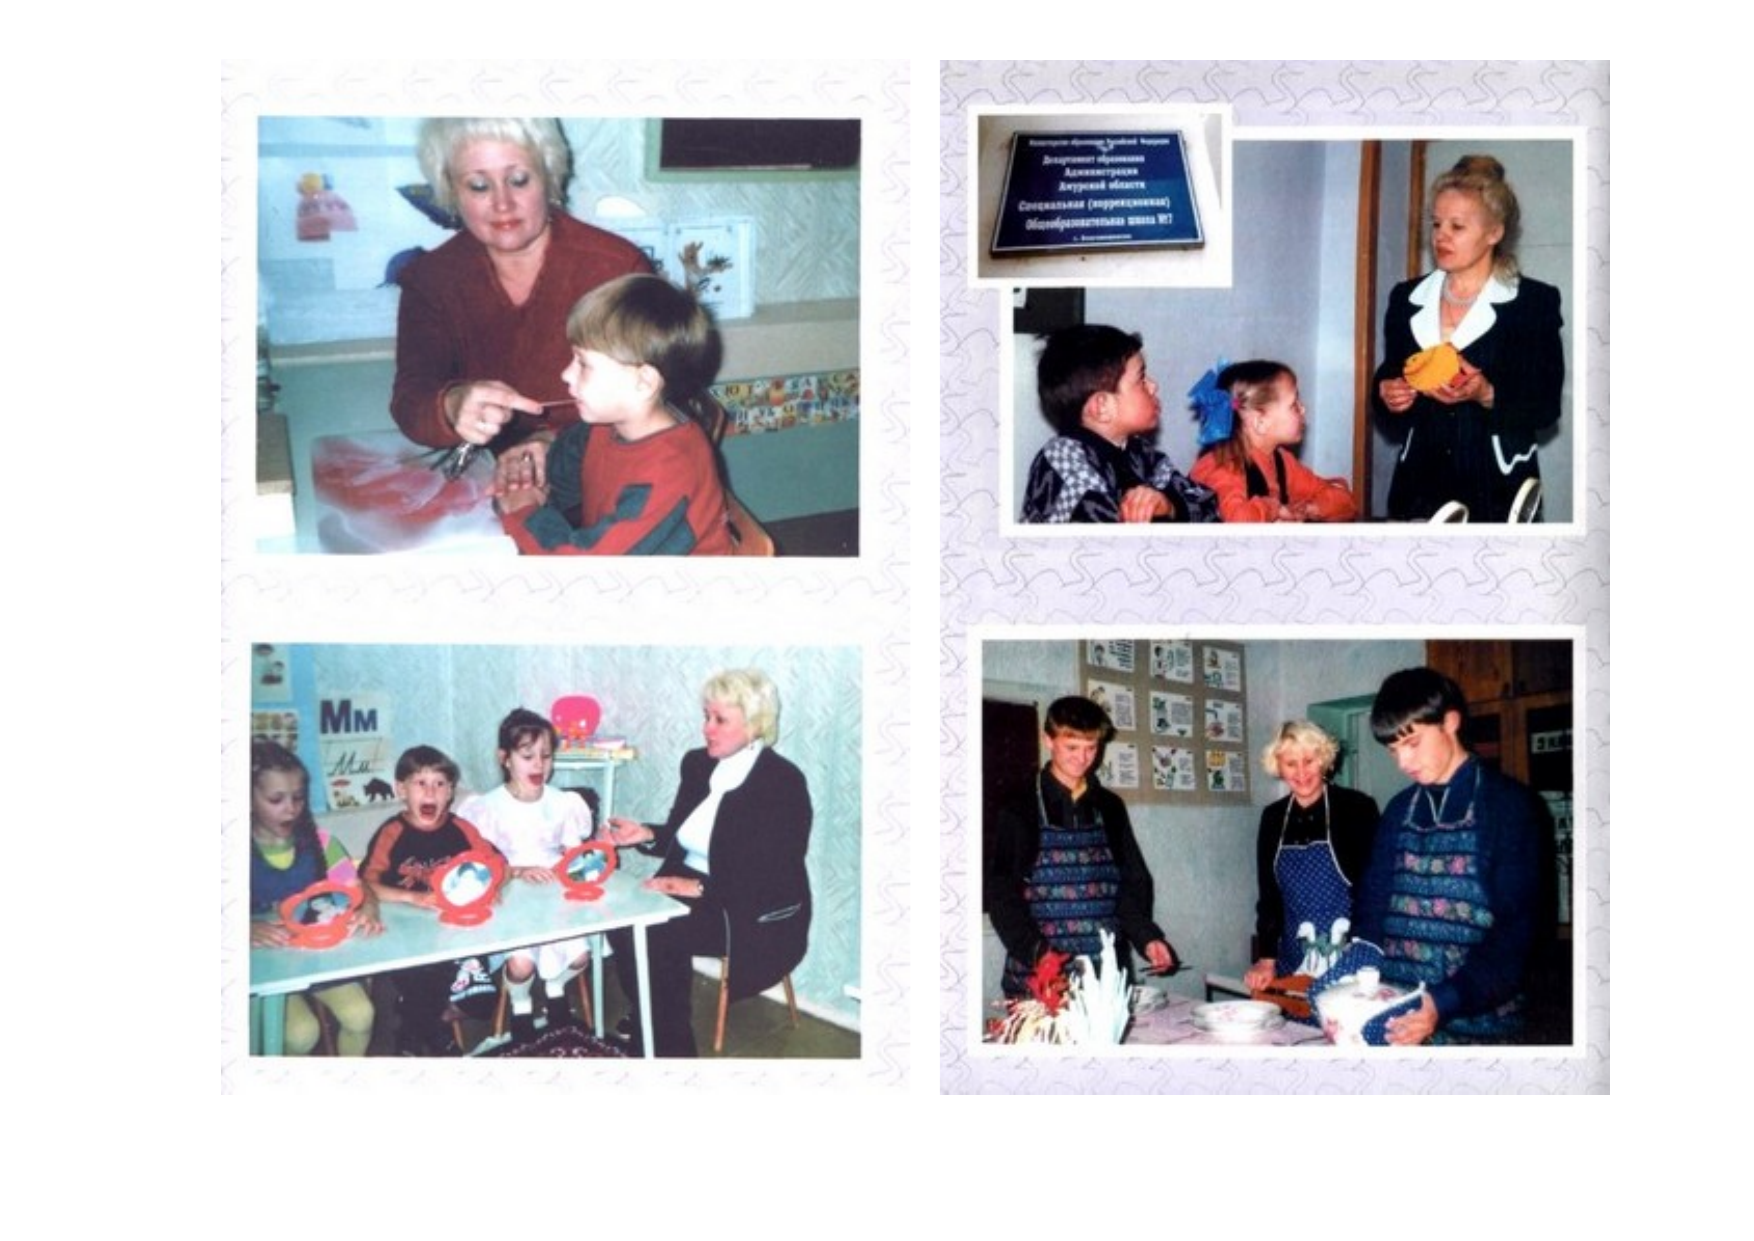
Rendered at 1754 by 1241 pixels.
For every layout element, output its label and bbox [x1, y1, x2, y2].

picture [221, 59, 911, 1095]
picture [939, 60, 1610, 1095]
